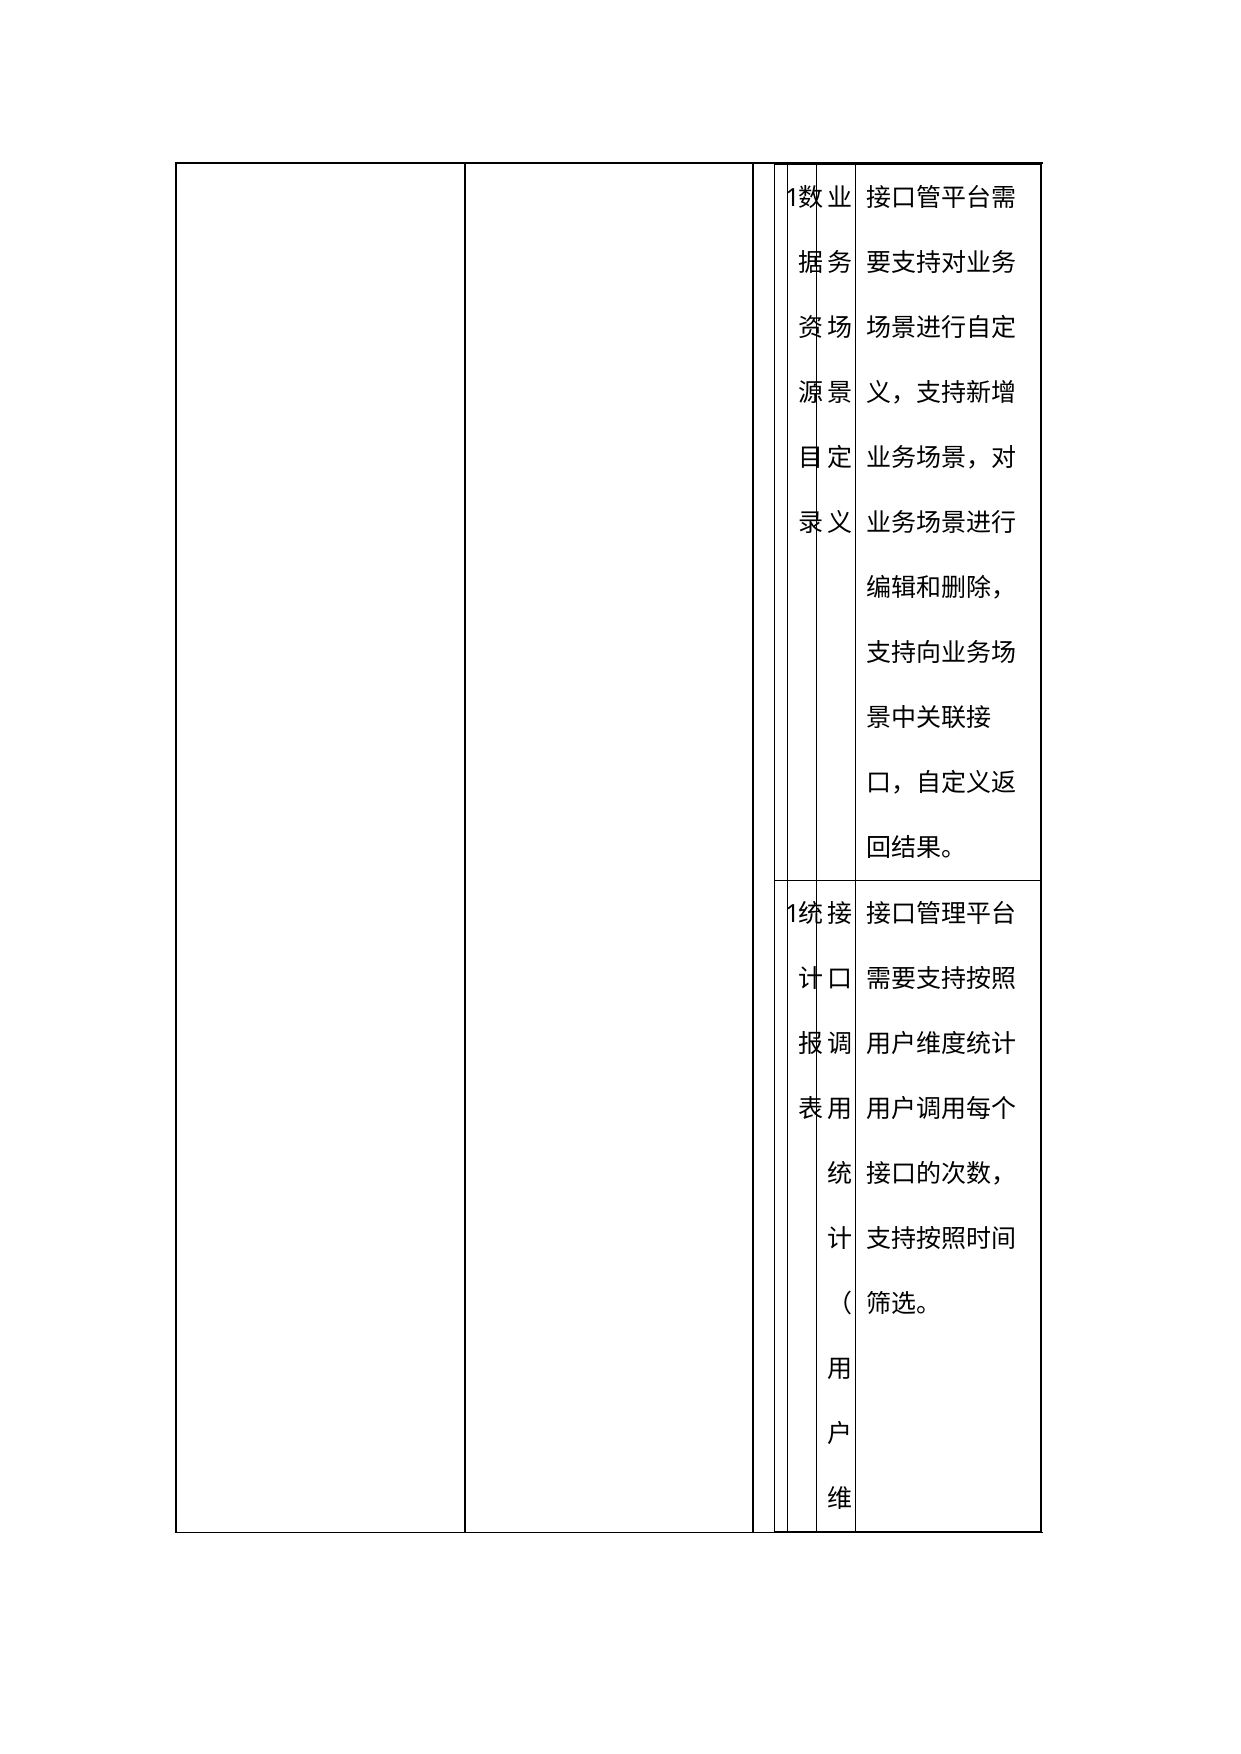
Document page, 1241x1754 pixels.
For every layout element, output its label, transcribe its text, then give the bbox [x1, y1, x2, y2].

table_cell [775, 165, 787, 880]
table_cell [754, 164, 774, 1532]
table_cell 1 [177, 164, 464, 1532]
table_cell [788, 165, 816, 880]
table_cell [466, 164, 752, 1532]
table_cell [856, 165, 1040, 880]
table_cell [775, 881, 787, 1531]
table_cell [817, 165, 855, 880]
